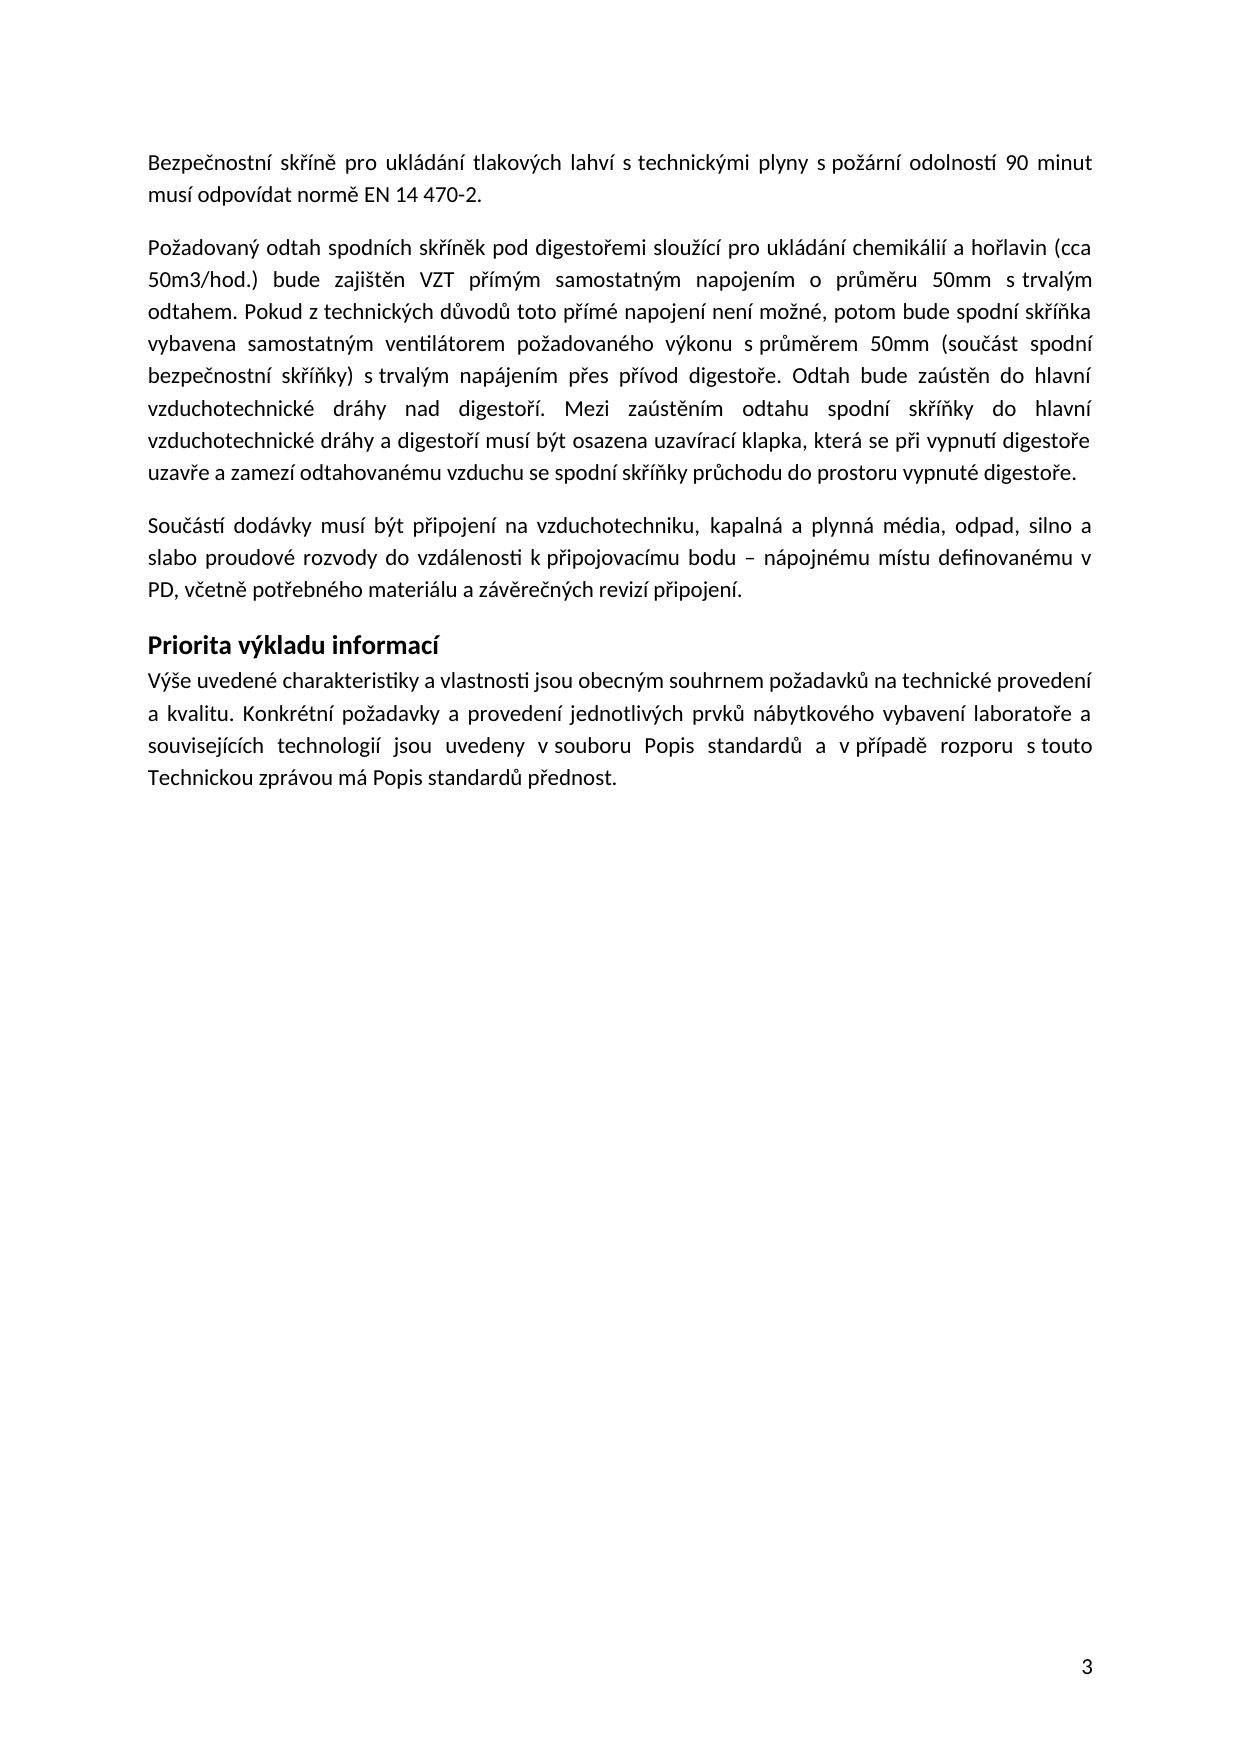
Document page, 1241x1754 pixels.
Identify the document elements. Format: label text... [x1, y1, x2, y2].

subtitle Priorita výkladu informací [148, 628, 1093, 662]
text Požadovaný odtah spodních skříněk pod digestořemi sloužící pro ukládání chemikálií a hořlavin (cca 50m3/hod.) bude zajištěn VZT přímým samostatným napojením o průměru 50mm s trvalým odtahem. Pokud z technických důvodů toto přímé napojení není možné, potom bude spodní skříňka vybavena samostatným ventilátorem požadovaného výkonu s průměrem 50mm (součást spodní bezpečnostní skříňky) s trvalým napájením přes přívod digestoře. Odtah bude zaústěn do hlavní vzduchotechnické dráhy nad digestoří. Mezi zaústěním odtahu spodní skříňky do hlavní vzduchotechnické dráhy a digestoří musí být osazena uzavírací klapka, která se při vypnutí digestoře uzavře a zamezí odtahovanému vzduchu se spodní skříňky průchodu do prostoru vypnuté digestoře. [148, 233, 1093, 486]
text Výše uvedené charakteristiky a vlastnosti jsou obecným souhrnem požadavků na technické provedení a kvalitu. Konkrétní požadavky a provedení jednotlivých prvků nábytkového vybavení laboratoře a souvisejících technologií jsou uvedeny v souboru Popis standardů a v případě rozporu s touto Technickou zprávou má Popis standardů přednost. [148, 666, 1093, 791]
text Bezpečnostní skříně pro ukládání tlakových lahví s technickými plyny s požární odolností 90 minut musí odpovídat normě EN 14 470-2. [148, 148, 1093, 208]
